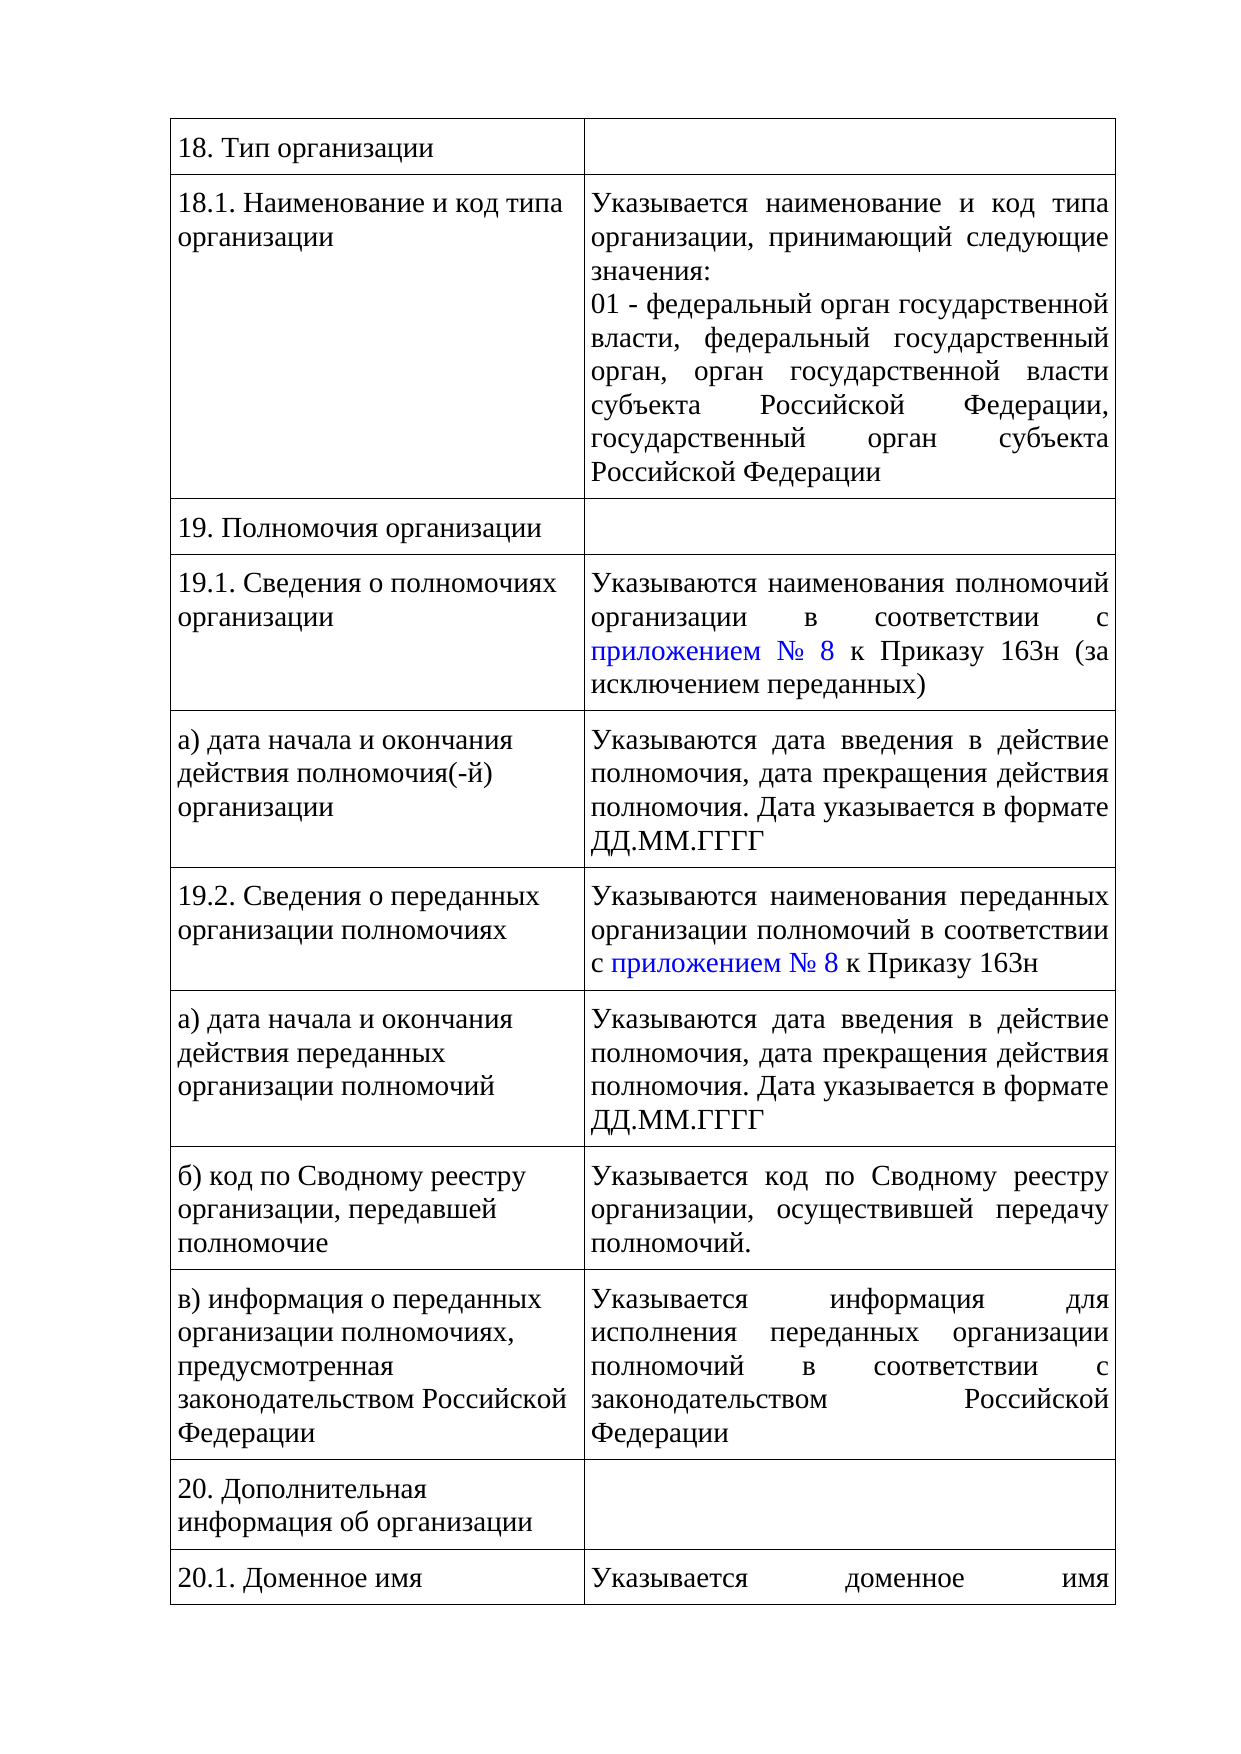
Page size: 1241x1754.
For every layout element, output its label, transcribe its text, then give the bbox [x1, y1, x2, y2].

table_cell Указываются дата введения в действие полномочия, дата прекращения действия полномочия. Дата указывается в формате ДД.ММ.ГГГГ [585, 991, 1115, 1146]
table_cell 18.1. Наименование и код типа организации [171, 175, 584, 498]
table_cell а) дата начала и окончания действия полномочия(-й) организации [171, 711, 584, 867]
table_cell б) код по Сводному реестру организации, передавшей полномочие [171, 1147, 584, 1269]
table_cell 19.2. Сведения о переданных организации полномочиях [171, 868, 584, 990]
table_cell 20. Дополнительная информация об организации [171, 1460, 584, 1548]
table_cell Указываются дата введения в действие полномочия, дата прекращения действия полномочия. Дата указывается в формате ДД.ММ.ГГГГ [585, 711, 1115, 867]
table_cell Указывается код по Сводному реестру организации, осуществившей передачу полномочий. [585, 1147, 1115, 1269]
table_cell Указываются наименования переданных организации полномочий в соответствии с приложением № 8 к Приказу 163н [585, 868, 1115, 990]
table_cell 19.1. Сведения о полномочиях организации [171, 555, 584, 710]
table_cell 18. Тип организации [171, 119, 584, 174]
table_cell [585, 119, 1115, 174]
table_cell Указываются наименования полномочий организации в соответствии с приложением № 8 к Приказу 163н (за исключением переданных) [585, 555, 1115, 710]
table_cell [171, 1550, 584, 1604]
table_cell [585, 1460, 1115, 1548]
table_cell Указывается наименование и код типа организации, принимающий следующие значения: 01 - федеральный орган государственной власти, федеральный государственный орган, орган государственной власти субъекта Российской Федерации, государственный орган субъекта Российской Федерации [585, 175, 1115, 498]
table_cell в) информация о переданных организации полномочиях, предусмотренная законодательством Российской Федерации [171, 1270, 584, 1459]
table_cell Указывается информация для исполнения переданных организации полномочий в соответствии с законодательством Российской Федерации [585, 1270, 1115, 1459]
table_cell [585, 1550, 1115, 1604]
table_cell а) дата начала и окончания действия переданных организации полномочий [171, 991, 584, 1146]
table_cell [585, 499, 1115, 554]
table_cell 19. Полномочия организации [171, 499, 584, 554]
